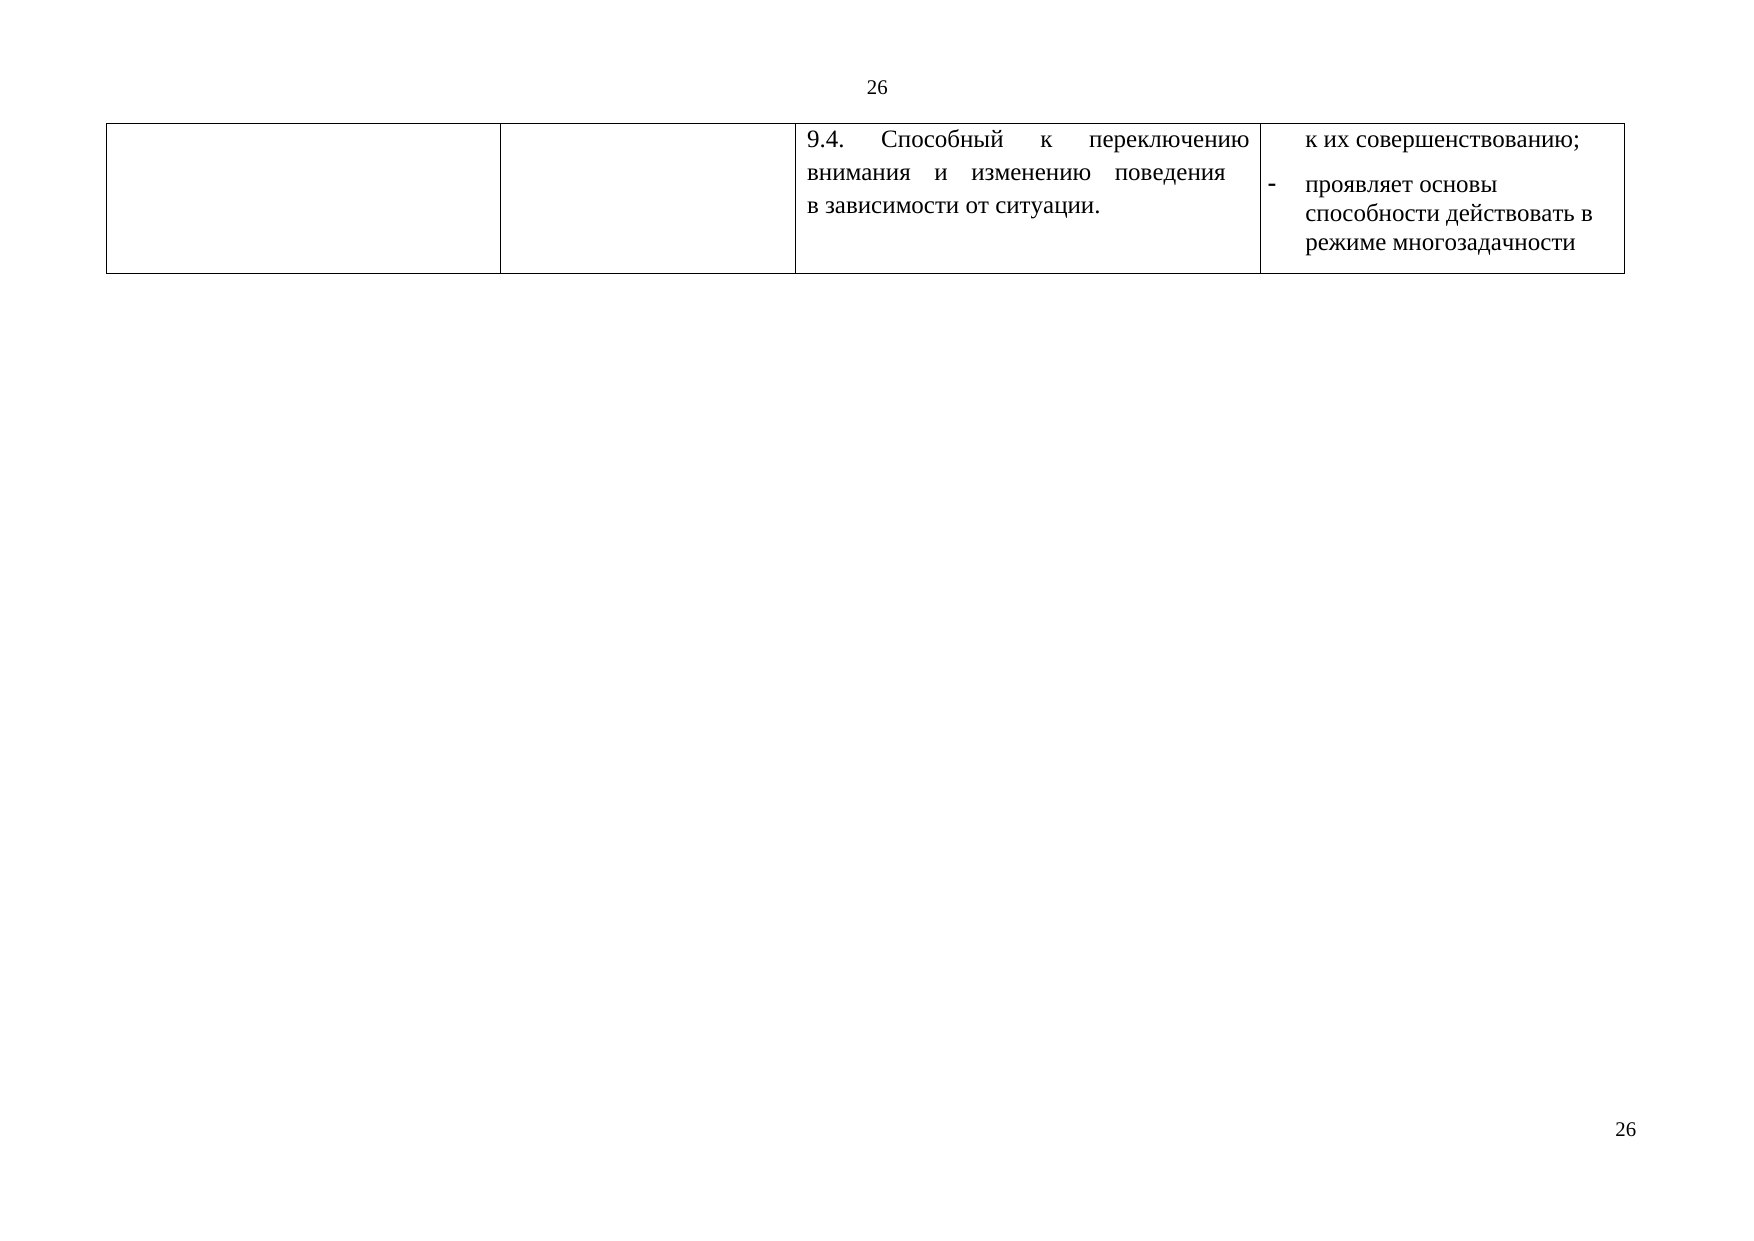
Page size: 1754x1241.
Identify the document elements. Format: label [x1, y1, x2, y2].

table_cell [796, 124, 1260, 272]
table_cell [107, 124, 500, 272]
table_cell [501, 124, 795, 272]
table_cell [1261, 124, 1624, 272]
